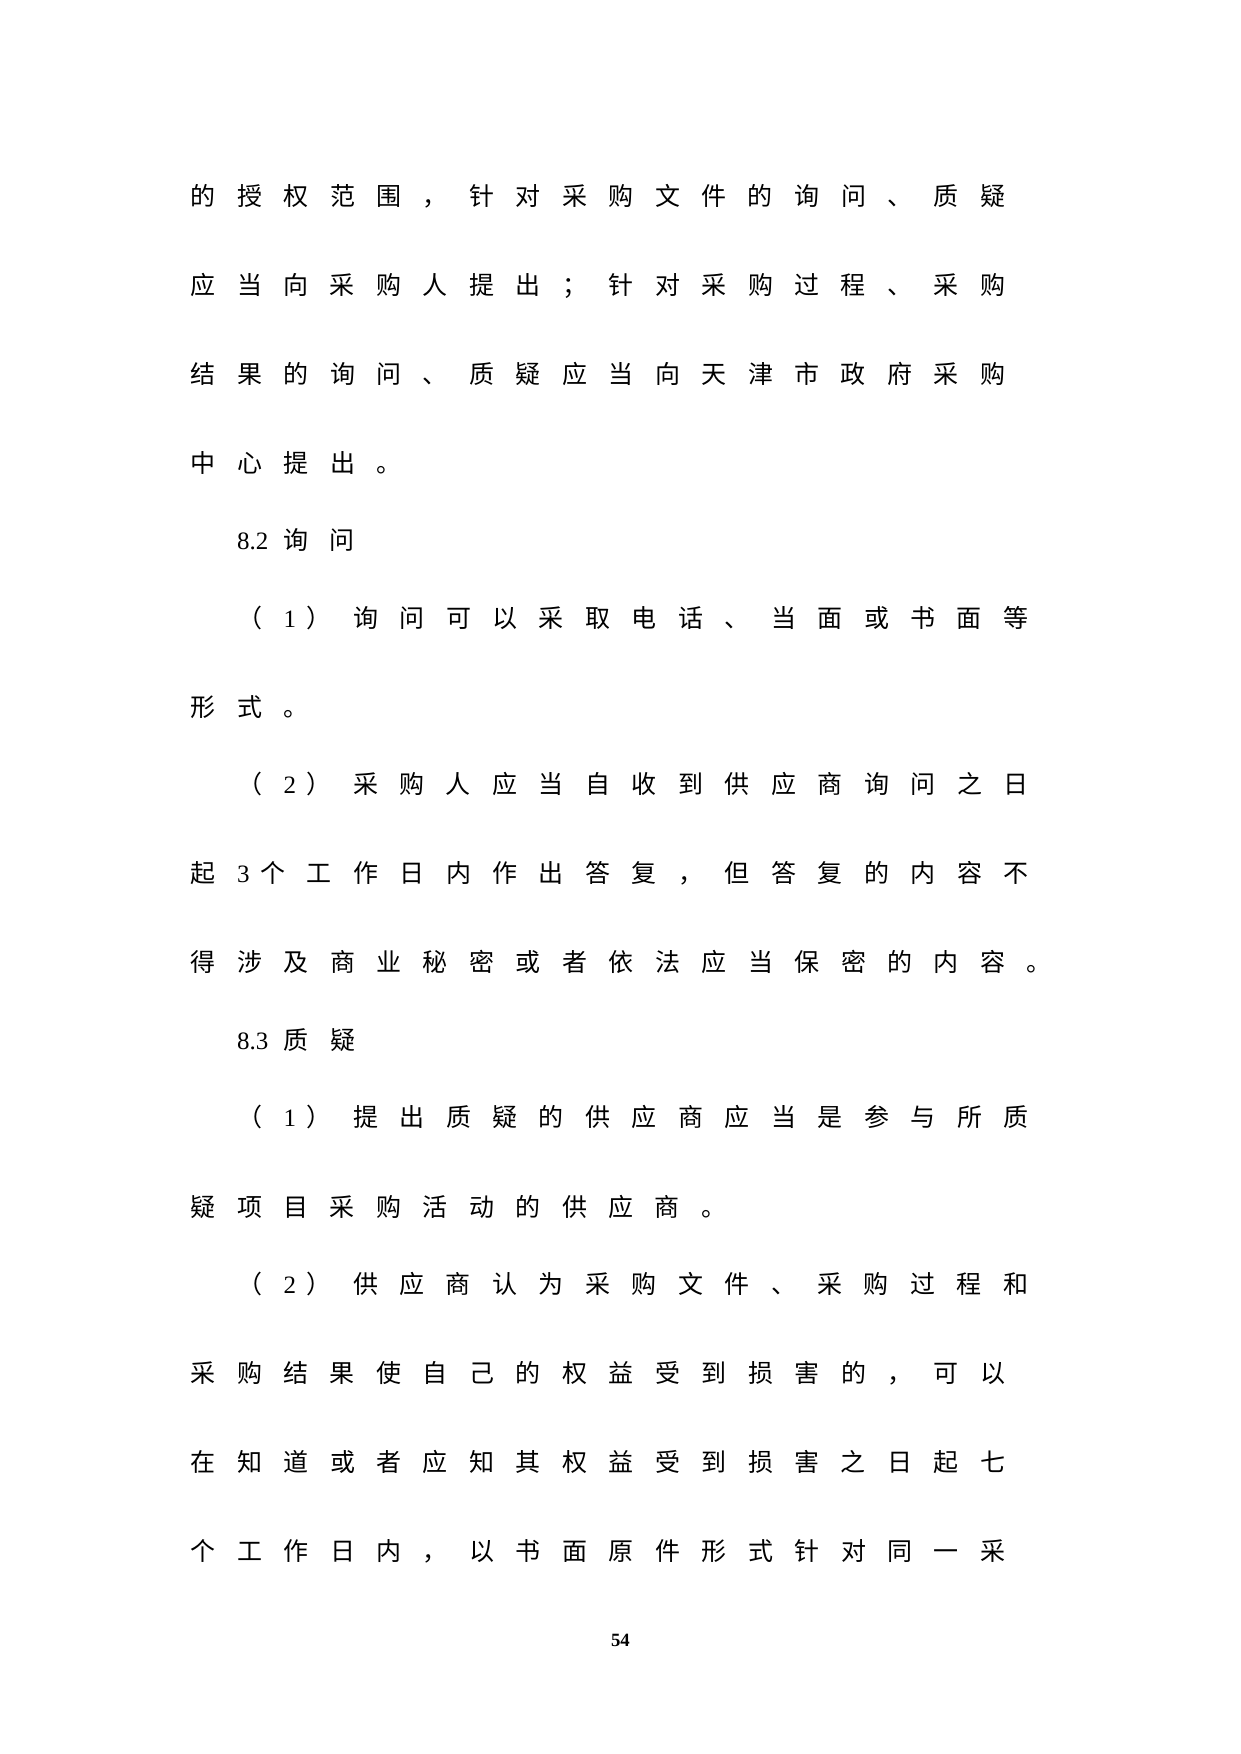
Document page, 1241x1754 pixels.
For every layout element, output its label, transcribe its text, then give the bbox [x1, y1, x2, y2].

text 8.3 质疑 [190, 1009, 1050, 1068]
text （1）提出质疑的供应商应当是参与所质疑项目采购活动的供应商。 [190, 1086, 1050, 1235]
text 8.2 询问 [190, 509, 1050, 568]
text （2）采购人应当自收到供应商询问之日起3个工作日内作出答复，但答复的内容不得涉及商业秘密或者依法应当保密的内容。 [190, 753, 1050, 991]
text （1）询问可以采取电话、当面或书面等形式。 [190, 587, 1050, 735]
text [190, 164, 1050, 491]
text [190, 1253, 1050, 1579]
